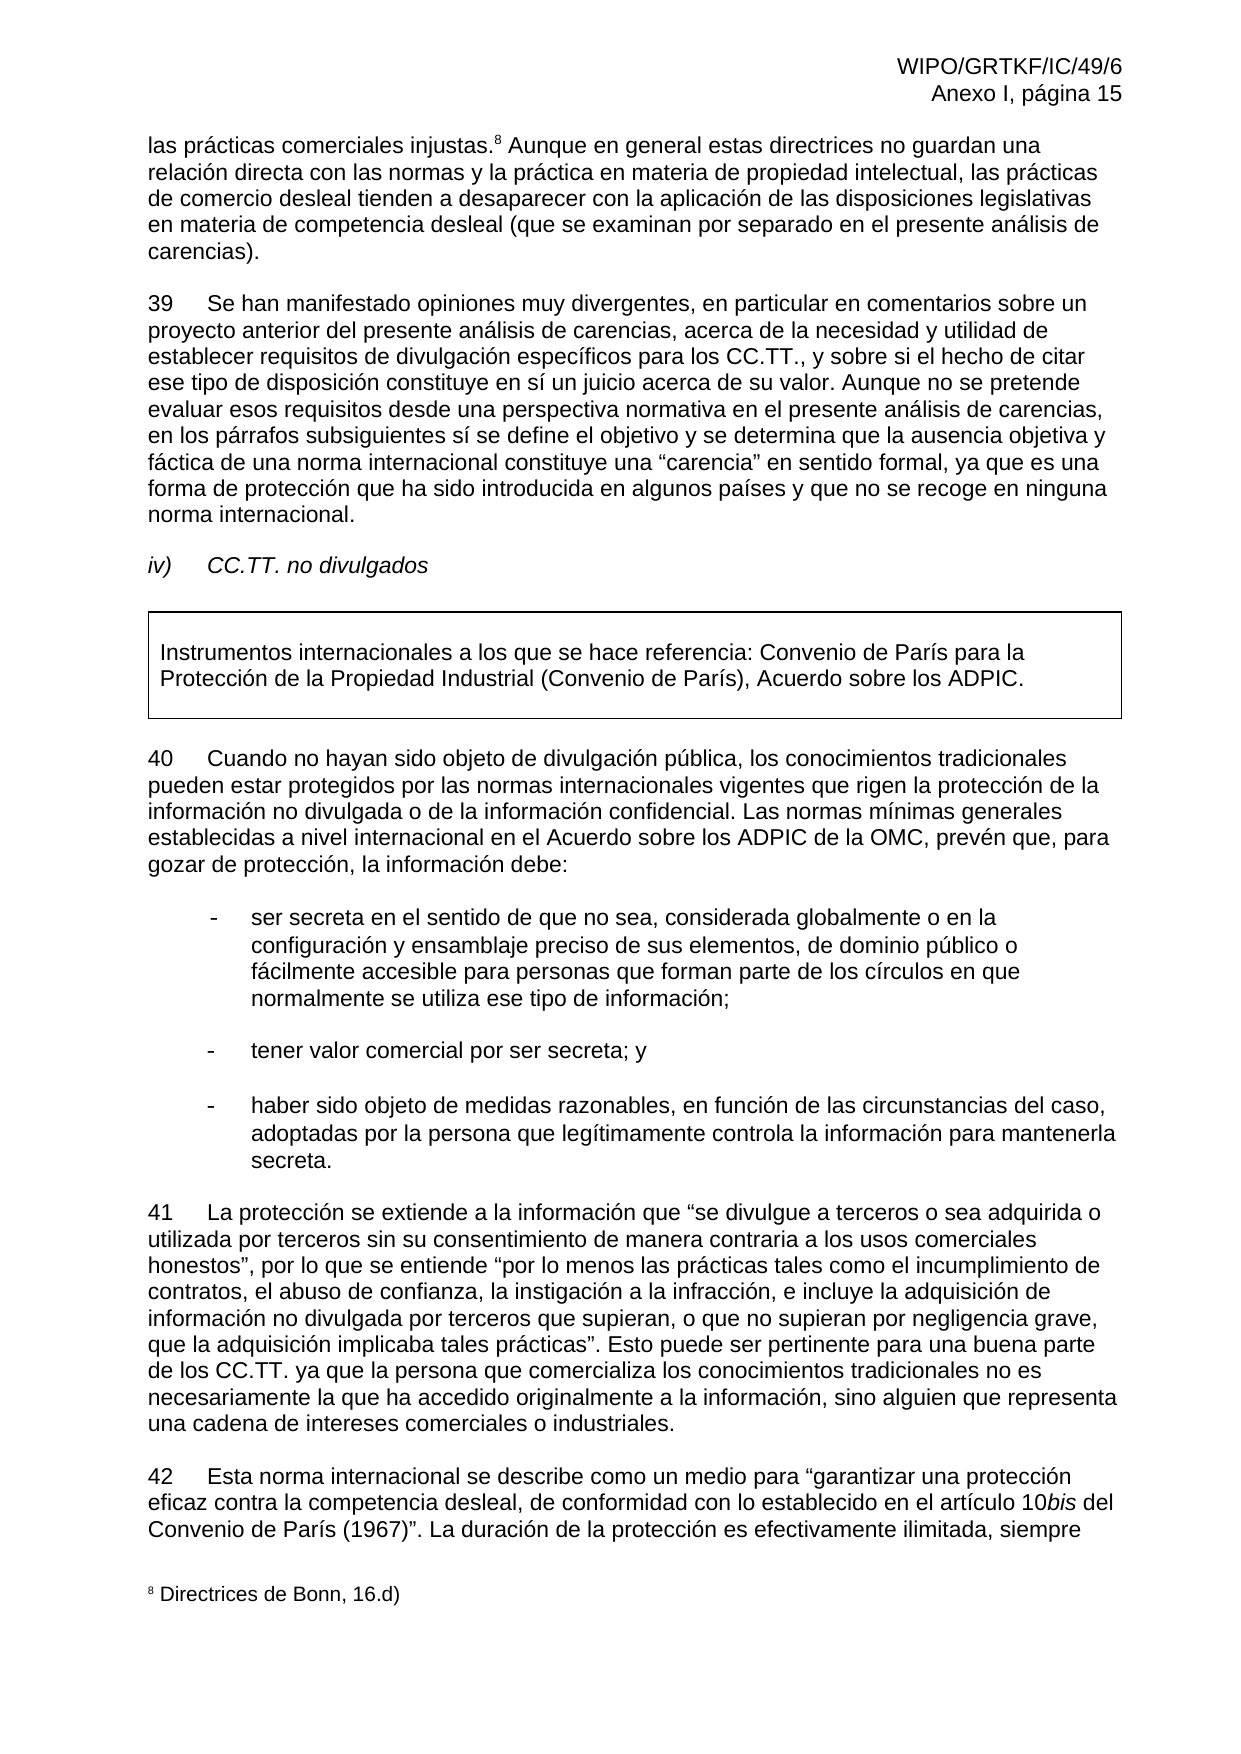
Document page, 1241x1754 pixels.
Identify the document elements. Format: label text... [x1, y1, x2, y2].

text Se han manifestado opiniones muy divergentes, en particular en comentarios sobre un proyecto anterior del presente análisis de carencias, acerca de la necesidad y utilidad de establecer requisitos de divulgación específicos para los CC.TT., y sobre si el hecho de citar ese tipo de disposición constituye en sí un juicio acerca de su valor. Aunque no se pretende evaluar esos requisitos desde una perspectiva normativa en el presente análisis de carencias, en los párrafos subsiguientes sí se define el objetivo y se determina que la ausencia objetiva y fáctica de una norma internacional constituye una “carencia” en sentido formal, ya que es una forma de protección que ha sido introducida en algunos países y que no se recoge en ninguna norma internacional. [148, 290, 1122, 527]
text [148, 132, 1122, 264]
text Cuando no hayan sido objeto de divulgación pública, los conocimientos tradicionales pueden estar protegidos por las normas internacionales vigentes que rigen la protección de la información no divulgada o de la información confidencial. Las normas mínimas generales establecidas a nivel internacional en el Acuerdo sobre los ADPIC de la OMC, prevén que, para gozar de protección, la información debe: [148, 745, 1122, 877]
subtitle iv) CC.TT. no divulgados [148, 552, 1122, 579]
list ser secreta en el sentido de que no sea, considerada globalmente o en la configuración y ensamblaje preciso de sus elementos, de dominio público o fácilmente accesible para personas que forman parte de los círculos en que normalmente se utiliza ese tipo de información; [207, 903, 1122, 1011]
text La protección se extiende a la información que “se divulgue a terceros o sea adquirida o utilizada por terceros sin su consentimiento de manera contraria a los usos comerciales honestos”, por lo que se entiende “por lo menos las prácticas tales como el incumplimiento de contratos, el abuso de confianza, la instigación a la infracción, e incluye la adquisición de información no divulgada por terceros que supieran, o que no supieran por negligencia grave, que la adquisición implicaba tales prácticas”. Esto puede ser pertinente para una buena parte de los CC.TT. ya que la persona que comercializa los conocimientos tradicionales no es necesariamente la que ha accedido originalmente a la información, sino alguien que representa una cadena de intereses comerciales o industriales. [148, 1199, 1122, 1436]
table_header Instrumentos internacionales a los que se hace referencia: Convenio de París para la Protección de la Propiedad Industrial (Convenio de París), Acuerdo sobre los ADPIC. [149, 613, 1121, 718]
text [148, 1463, 1122, 1542]
list tener valor comercial por ser secreta; y [204, 1037, 1122, 1066]
list haber sido objeto de medidas razonables, en función de las circunstancias del caso, adoptadas por la persona que legítimamente controla la información para mantenerla secreta. [204, 1092, 1122, 1173]
